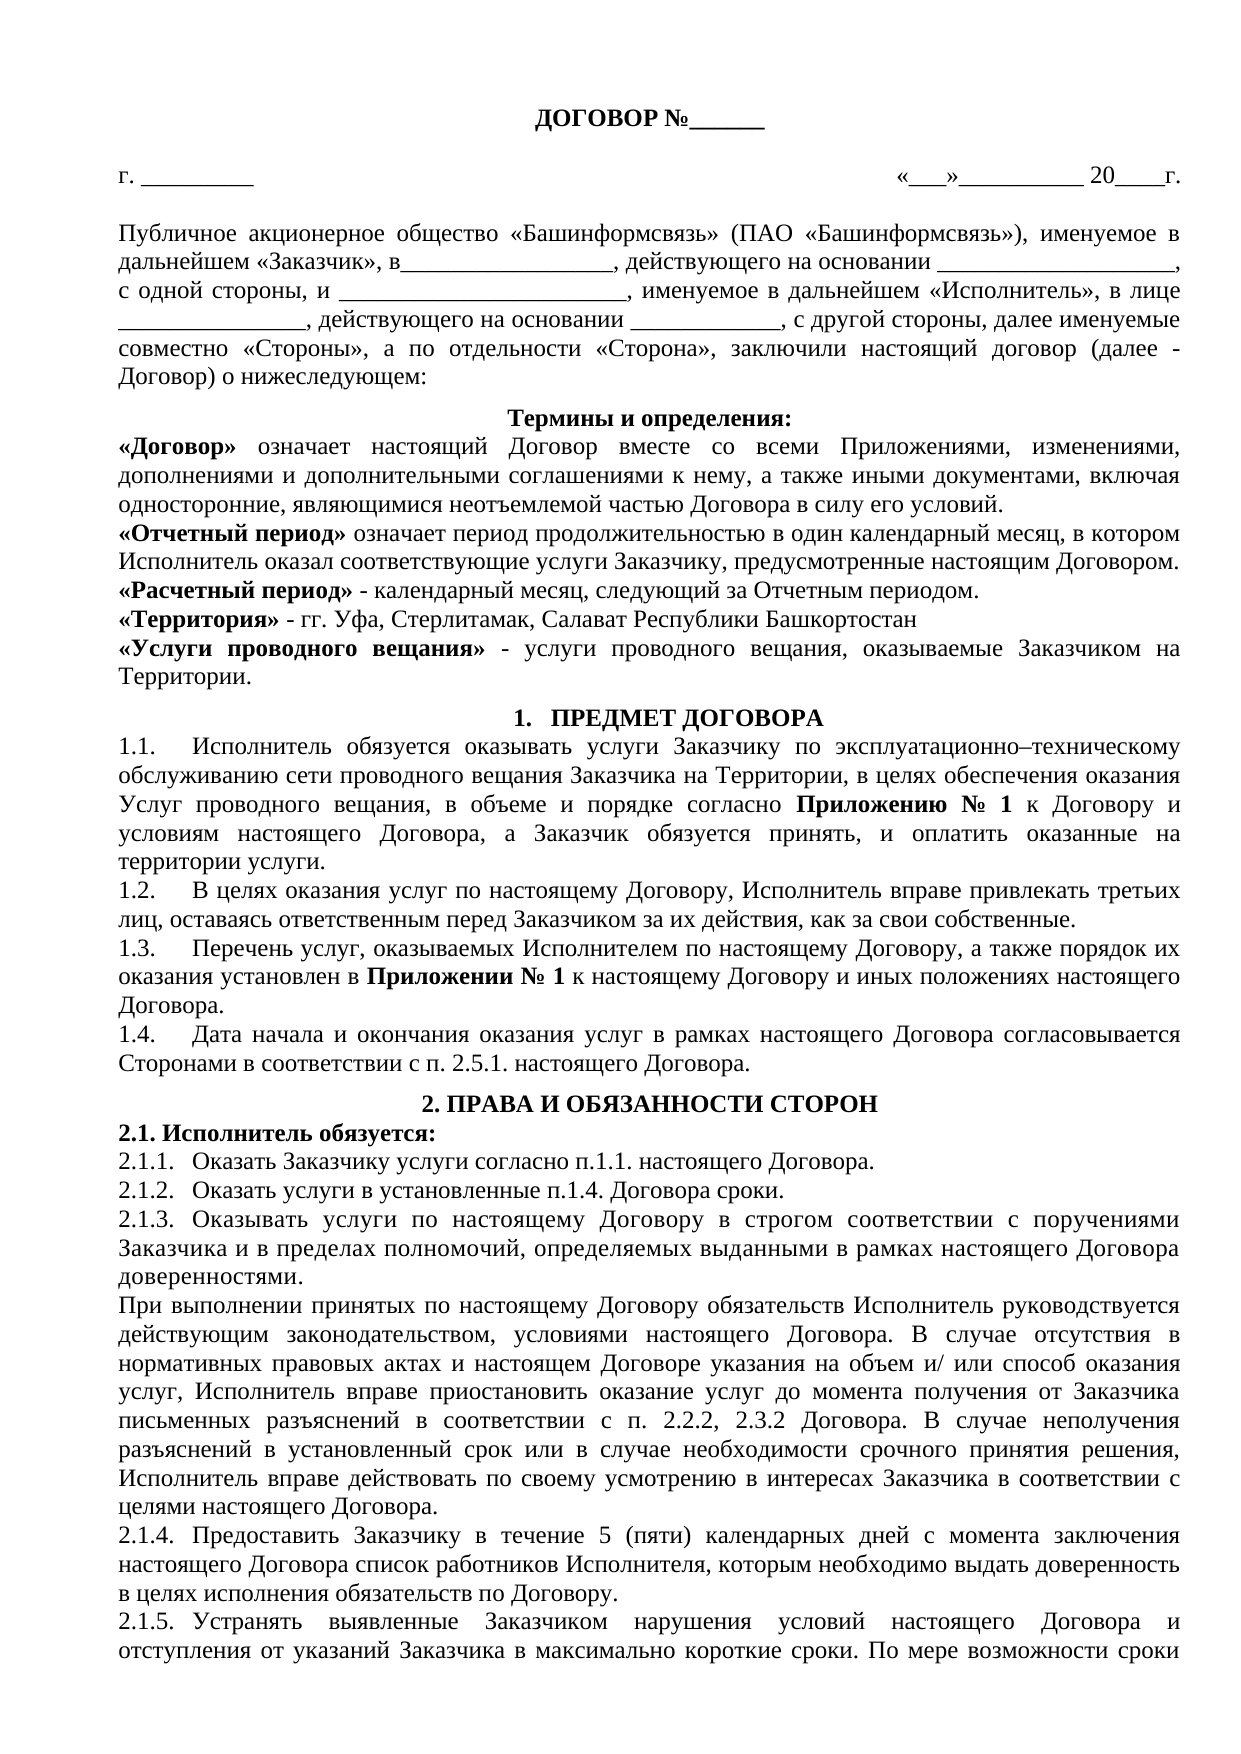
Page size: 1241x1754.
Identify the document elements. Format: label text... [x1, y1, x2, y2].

text «Договор» означает настоящий Договор вместе со всеми Приложениями, изменениями, дополнениями и дополнительными соглашениями к нему, а также иными документами, включая односторонние, являющимися неотъемлемой частью Договора в силу его условий. [118, 431, 1181, 518]
text 2.1.3. Оказывать услуги по настоящему Договору в строгом соответствии с поручениями Заказчика и в пределах полномочий, определяемых выданными в рамках настоящего Договора доверенностями. [118, 1204, 1181, 1290]
text 1.4. Дата начала и окончания оказания услуг в рамках настоящего Договора согласовывается Сторонами в соответствии с п. 2.5.1. настоящего Договора. [118, 1019, 1181, 1076]
text 2.1.2. Оказать услуги в установленные п.1.4. Договора сроки. [118, 1175, 1181, 1204]
text «Территория» - гг. Уфа, Стерлитамак, Салават Республики Башкортостан [118, 604, 1181, 633]
text «Расчетный период» - календарный месяц, следующий за Отчетным периодом. [118, 575, 1181, 604]
text 1.1. Исполнитель обязуется оказывать услуги Заказчику по эксплуатационно–техническому обслуживанию сети проводного вещания Заказчика на Территории, в целях обеспечения оказания Услуг проводного вещания, в объеме и порядке согласно Приложению № 1 к Договору и условиям настоящего Договора, а Заказчик обязуется принять, и оплатить оказанные на территории услуги. [118, 731, 1181, 875]
text При выполнении принятых по настоящему Договору обязательств Исполнитель руководствуется действующим законодательством, условиями настоящего Договора. В случае отсутствия в нормативных правовых актах и настоящем Договоре указания на объем и/ или способ оказания услуг, Исполнитель вправе приостановить оказание услуг до момента получения от Заказчика письменных разъяснений в соответствии с п. 2.2.2, 2.3.2 Договора. В случае неполучения разъяснений в установленный срок или в случае необходимости срочного принятия решения, Исполнитель вправе действовать по своему усмотрению в интересах Заказчика в соответствии с целями настоящего Договора. [118, 1290, 1181, 1520]
text 2.1.1. Оказать Заказчику услуги согласно п.1.1. настоящего Договора. [118, 1146, 1181, 1175]
text 2.1.4. Предоставить Заказчику в течение 5 (пяти) календарных дней с момента заключения настоящего Договора список работников Исполнителя, которым необходимо выдать доверенность в целях исполнения обязательств по Договору. [118, 1520, 1181, 1606]
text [118, 1606, 1181, 1664]
text ДОГОВОР №______ [118, 103, 1181, 131]
text «Отчетный период» означает период продолжительностью в один календарный месяц, в котором Исполнитель оказал соответствующие услуги Заказчику, предусмотренные настоящим Договором. [118, 518, 1181, 575]
list ПРЕДМЕТ ДОГОВОРА [156, 703, 1181, 731]
text 2. ПРАВА И ОБЯЗАННОСТИ СТОРОН [118, 1089, 1181, 1118]
text Термины и определения: [118, 403, 1181, 431]
text г. _________ «___»__________ 20____г. [118, 160, 1181, 189]
text 1.3. Перечень услуг, оказываемых Исполнителем по настоящему Договору, а также порядок их оказания установлен в Приложении № 1 к настоящему Договору и иных положениях настоящего Договора. [118, 933, 1181, 1019]
text 2.1. Исполнитель обязуется: [118, 1118, 1181, 1146]
text Публичное акционерное общество «Башинформсвязь» (ПАО «Башинформсвязь»), именуемое в дальнейшем «Заказчик», в_________________, действующего на основании ___________________, с одной стороны, и _______________________, именуемое в дальнейшем «Исполнитель», в лице _______________, действующего на основании ____________, с другой стороны, далее именуемые совместно «Стороны», а по отдельности «Сторона», заключили настоящий договор (далее - Договор) о нижеследующем: [118, 218, 1181, 390]
text 1.2. В целях оказания услуг по настоящему Договору, Исполнитель вправе привлекать третьих лиц, оставаясь ответственным перед Заказчиком за их действия, как за свои собственные. [118, 875, 1181, 933]
text «Услуги проводного вещания» - услуги проводного вещания, оказываемые Заказчиком на Территории. [118, 633, 1181, 690]
